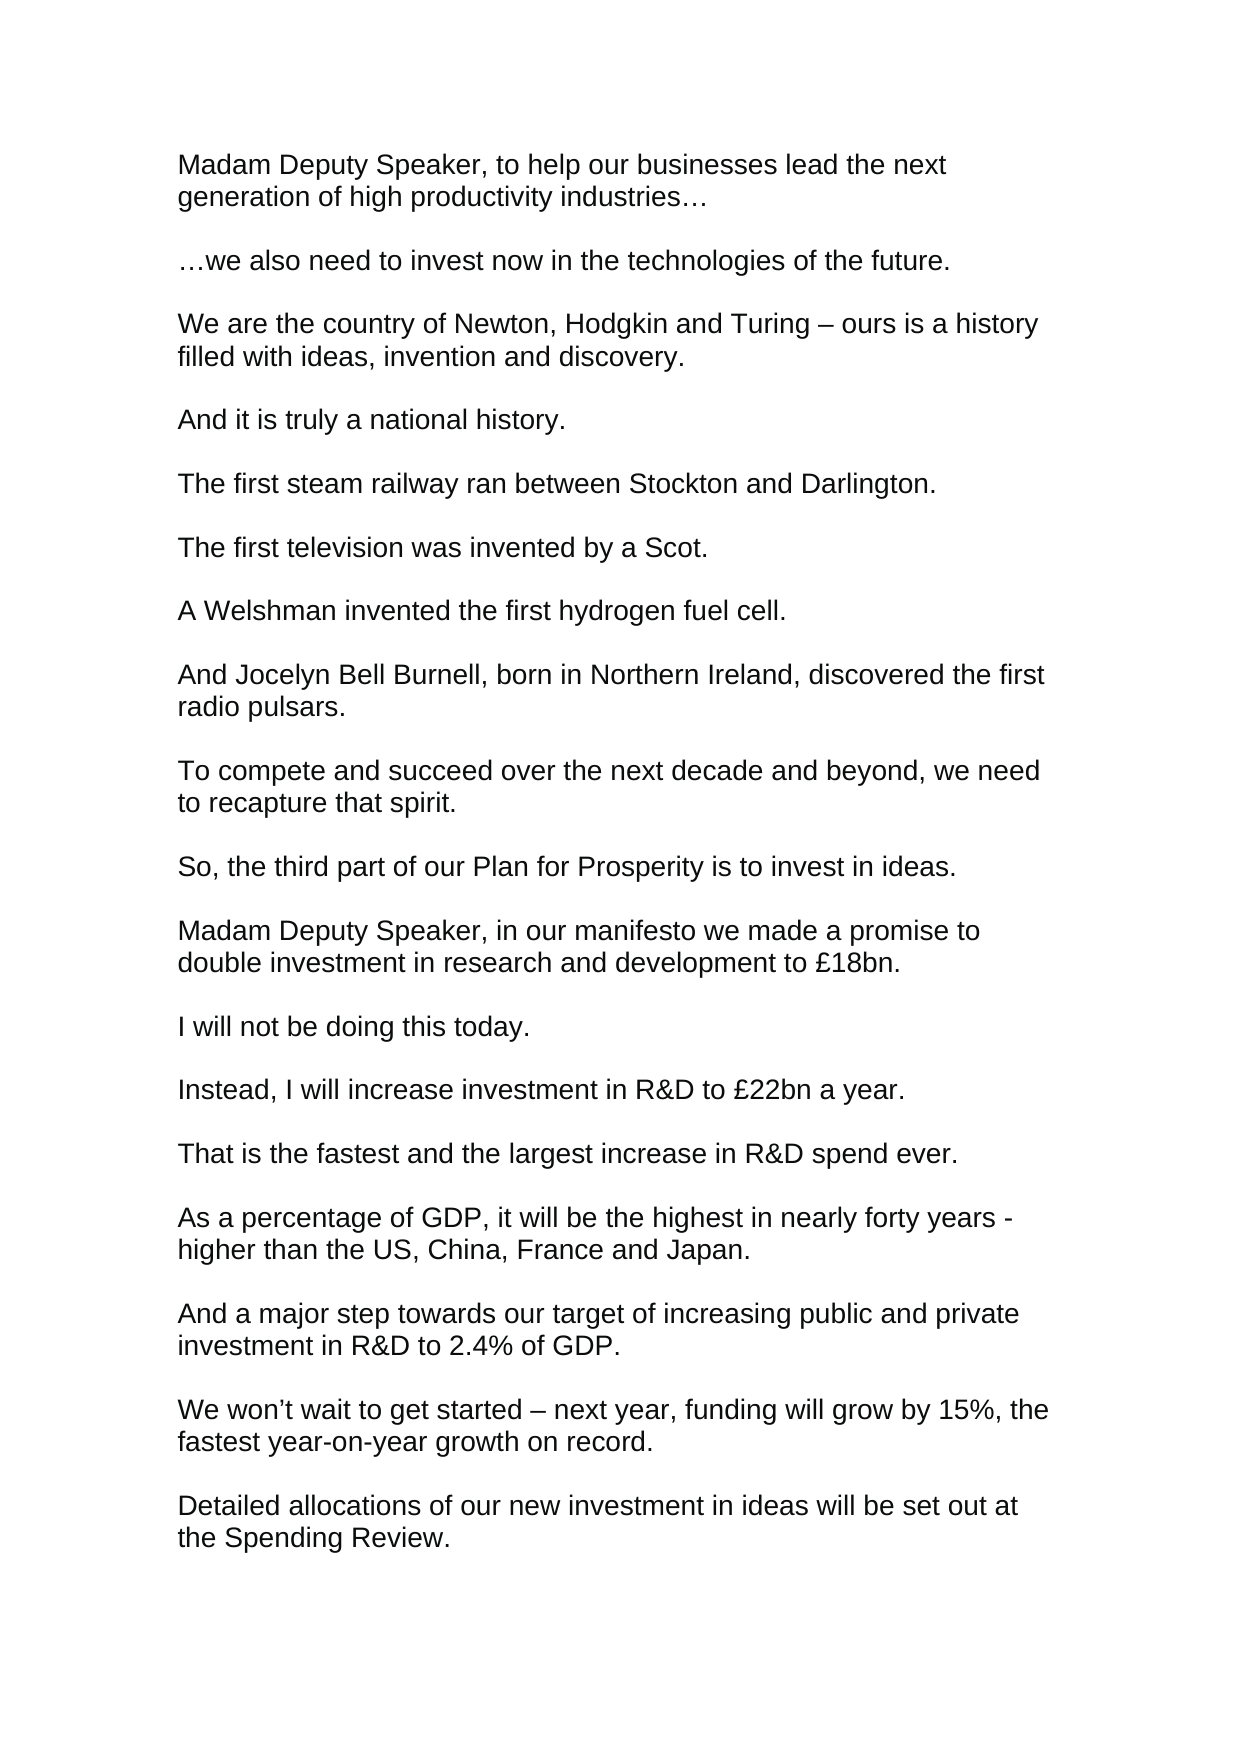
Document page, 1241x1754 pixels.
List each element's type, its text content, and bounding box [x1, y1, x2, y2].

text …we also need to invest now in the technologies of the future. [177, 244, 1063, 276]
text That is the fastest and the largest increase in R&D spend ever. [177, 1137, 1063, 1169]
text The first television was invented by a Scot. [177, 531, 1063, 563]
text The first steam railway ran between Stockton and Darlington. [177, 467, 1063, 499]
text We won’t wait to get started – next year, funding will grow by 15%, the fastest year-on-year growth on record. [177, 1393, 1063, 1457]
text To compete and succeed over the next decade and beyond, we need to recapture that spirit. [177, 754, 1063, 819]
text As a percentage of GDP, it will be the highest in nearly forty years - higher than the US, China, France and Japan. [177, 1201, 1063, 1265]
text And a major step towards our target of increasing public and private investment in R&D to 2.4% of GDP. [177, 1297, 1063, 1361]
text Madam Deputy Speaker, in our manifesto we made a promise to double investment in research and development to £18bn. [177, 914, 1063, 978]
text We are the country of Newton, Hodgkin and Turing – ours is a history filled with ideas, invention and discovery. [177, 307, 1063, 372]
text I will not be doing this today. [177, 1010, 1063, 1042]
text So, the third part of our Plan for Prosperity is to invest in ideas. [177, 850, 1063, 882]
text And it is truly a national history. [177, 403, 1063, 436]
text And Jocelyn Bell Burnell, born in Northern Ireland, discovered the first radio pulsars. [177, 658, 1063, 723]
text Instead, I will increase investment in R&D to £22bn a year. [177, 1073, 1063, 1106]
text A Welshman invented the first hydrogen fuel cell. [177, 594, 1063, 627]
text Detailed allocations of our new investment in ideas will be set out at the Spending Review. [177, 1489, 1063, 1553]
text Madam Deputy Speaker, to help our businesses lead the next generation of high productivity industries… [177, 148, 1063, 212]
